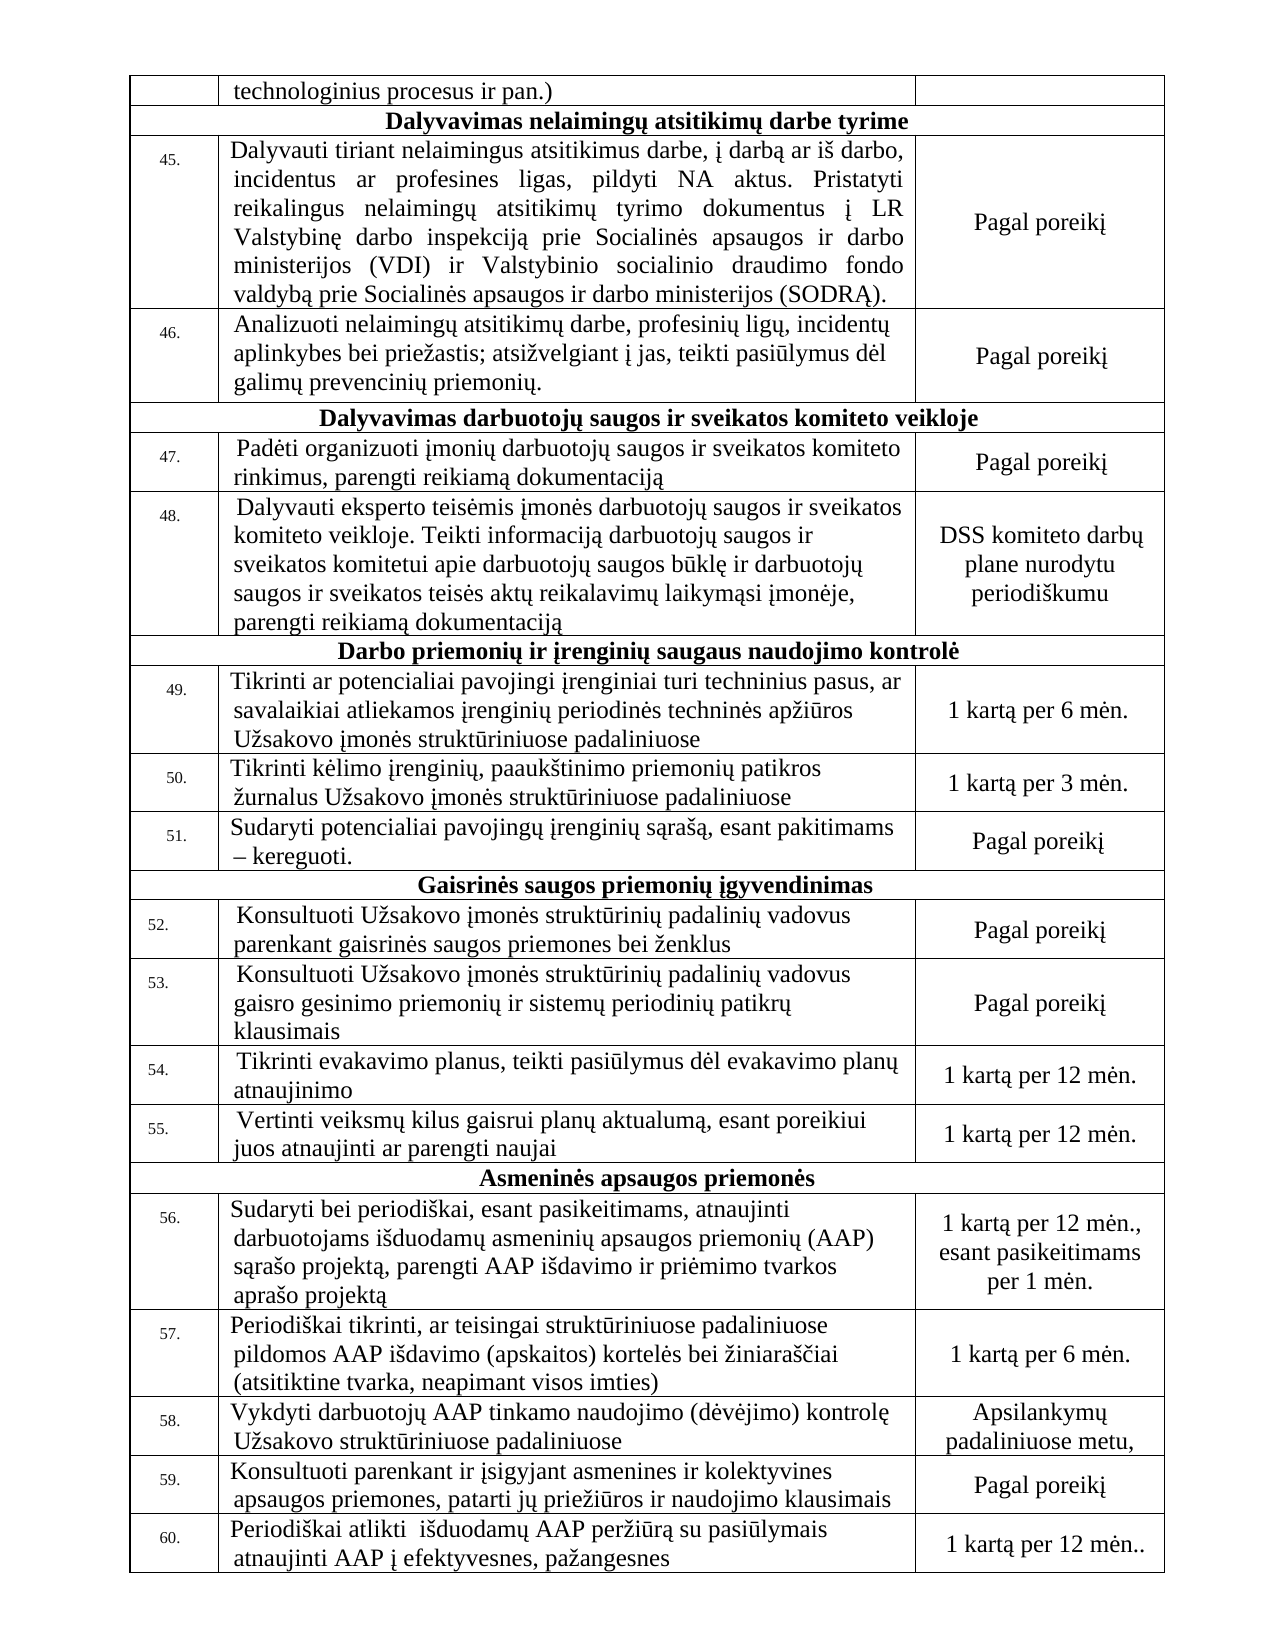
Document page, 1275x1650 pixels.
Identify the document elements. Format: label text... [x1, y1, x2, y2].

table_cell Pagal poreikį [916, 136, 1164, 308]
table_cell [131, 812, 218, 869]
table_cell [131, 900, 218, 958]
table_cell [131, 309, 218, 402]
table_cell [131, 1397, 218, 1455]
table_cell [131, 1456, 218, 1513]
table_cell Asmeninės apsaugos priemonės [131, 1163, 1164, 1193]
table_cell Tikrinti ar potencialiai pavojingi įrenginiai turi techninius pasus, ar savalaikiai atliekamos įrenginių periodinės techninės apžiūros Užsakovo įmonės struktūriniuose padaliniuose [219, 666, 915, 752]
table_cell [916, 76, 1164, 105]
table_cell Dalyvavimas darbuotojų saugos ir sveikatos komiteto veikloje [131, 403, 1164, 432]
table_cell [131, 136, 218, 308]
table_cell [131, 492, 218, 635]
table_cell Konsultuoti parenkant ir įsigyjant asmenines ir kolektyvines apsaugos priemones, patarti jų priežiūros ir naudojimo klausimais [219, 1456, 915, 1513]
table_cell Dalyvauti tiriant nelaimingus atsitikimus darbe, į darbą ar iš darbo, incidentus ar profesines ligas, pildyti NA aktus. Pristatyti reikalingus nelaimingų atsitikimų tyrimo dokumentus į LR Valstybinę darbo inspekciją prie Socialinės apsaugos ir darbo ministerijos (VDI) ir Valstybinio socialinio draudimo fondo valdybą prie Socialinės apsaugos ir darbo ministerijos (SODRĄ). [219, 136, 915, 308]
table_cell Tikrinti kėlimo įrenginių, paaukštinimo priemonių patikros žurnalus Užsakovo įmonės struktūriniuose padaliniuose [219, 754, 915, 811]
table_cell Pagal poreikį [916, 309, 1164, 402]
table_cell Periodiškai atlikti išduodamų AAP peržiūrą su pasiūlymais atnaujinti AAP į efektyvesnes, pažangesnes [219, 1514, 915, 1572]
table_cell 1 kartą per 12 mėn. [916, 1046, 1164, 1104]
table_cell Darbo priemonių ir įrenginių saugaus naudojimo kontrolė [131, 636, 1164, 665]
table_cell 1 kartą per 3 mėn. [916, 754, 1164, 811]
table_cell Pagal poreikį [916, 433, 1164, 491]
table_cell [219, 76, 915, 105]
table_cell [131, 1194, 218, 1309]
table_cell [131, 76, 218, 105]
table_cell Konsultuoti Užsakovo įmonės struktūrinių padalinių vadovus gaisro gesinimo priemonių ir sistemų periodinių patikrų klausimais [219, 959, 915, 1045]
table_cell 1 kartą per 6 mėn. [916, 1310, 1164, 1396]
table_cell [131, 1046, 218, 1104]
table_cell Dalyvauti eksperto teisėmis įmonės darbuotojų saugos ir sveikatos komiteto veikloje. Teikti informaciją darbuotojų saugos ir sveikatos komitetui apie darbuotojų saugos būklę ir darbuotojų saugos ir sveikatos teisės aktų reikalavimų laikymąsi įmonėje, parengti reikiamą dokumentaciją [219, 492, 915, 635]
table_cell Sudaryti bei periodiškai, esant pasikeitimams, atnaujinti darbuotojams išduodamų asmeninių apsaugos priemonių (AAP) sąrašo projektą, parengti AAP išdavimo ir priėmimo tvarkos aprašo projektą [219, 1194, 915, 1309]
table_cell [131, 1514, 218, 1572]
table_cell 1 kartą per 6 mėn. [916, 666, 1164, 752]
table_cell Sudaryti potencialiai pavojingų įrenginių sąrašą, esant pakitimams – kereguoti. [219, 812, 915, 869]
table_cell Konsultuoti Užsakovo įmonės struktūrinių padalinių vadovus parenkant gaisrinės saugos priemones bei ženklus [219, 900, 915, 958]
table_cell Dalyvavimas nelaimingų atsitikimų darbe tyrime [131, 106, 1164, 134]
table_cell Apsilankymų padaliniuose metu, [916, 1397, 1164, 1455]
table_cell Vertinti veiksmų kilus gaisrui planų aktualumą, esant poreikiui juos atnaujinti ar parengti naujai [219, 1105, 915, 1162]
table_cell [131, 1310, 218, 1396]
table_cell [131, 959, 218, 1045]
table_cell Gaisrinės saugos priemonių įgyvendinimas [131, 871, 1164, 899]
table_cell Pagal poreikį [916, 900, 1164, 958]
table_cell Vykdyti darbuotojų AAP tinkamo naudojimo (dėvėjimo) kontrolę Užsakovo struktūriniuose padaliniuose [219, 1397, 915, 1455]
table_cell Analizuoti nelaimingų atsitikimų darbe, profesinių ligų, incidentų aplinkybes bei priežastis; atsižvelgiant į jas, teikti pasiūlymus dėl galimų prevencinių priemonių. [219, 309, 915, 402]
table_cell 1 kartą per 12 mėn. [916, 1105, 1164, 1162]
table_cell [131, 433, 218, 491]
table_cell 1 kartą per 12 mėn.. [916, 1514, 1164, 1572]
table_cell Pagal poreikį [916, 1456, 1164, 1513]
table_cell [131, 1105, 218, 1162]
table_cell Pagal poreikį [916, 812, 1164, 869]
table_cell [131, 754, 218, 811]
table_cell Tikrinti evakavimo planus, teikti pasiūlymus dėl evakavimo planų atnaujinimo [219, 1046, 915, 1104]
table_cell DSS komiteto darbų plane nurodytu periodiškumu [916, 492, 1164, 635]
table_cell Padėti organizuoti įmonių darbuotojų saugos ir sveikatos komiteto rinkimus, parengti reikiamą dokumentaciją [219, 433, 915, 491]
table_cell 1 kartą per 12 mėn., esant pasikeitimams per 1 mėn. [916, 1194, 1164, 1309]
table_cell Pagal poreikį [916, 959, 1164, 1045]
table_cell [131, 666, 218, 752]
table_cell Periodiškai tikrinti, ar teisingai struktūriniuose padaliniuose pildomos AAP išdavimo (apskaitos) kortelės bei žiniaraščiai (atsitiktine tvarka, neapimant visos imties) [219, 1310, 915, 1396]
